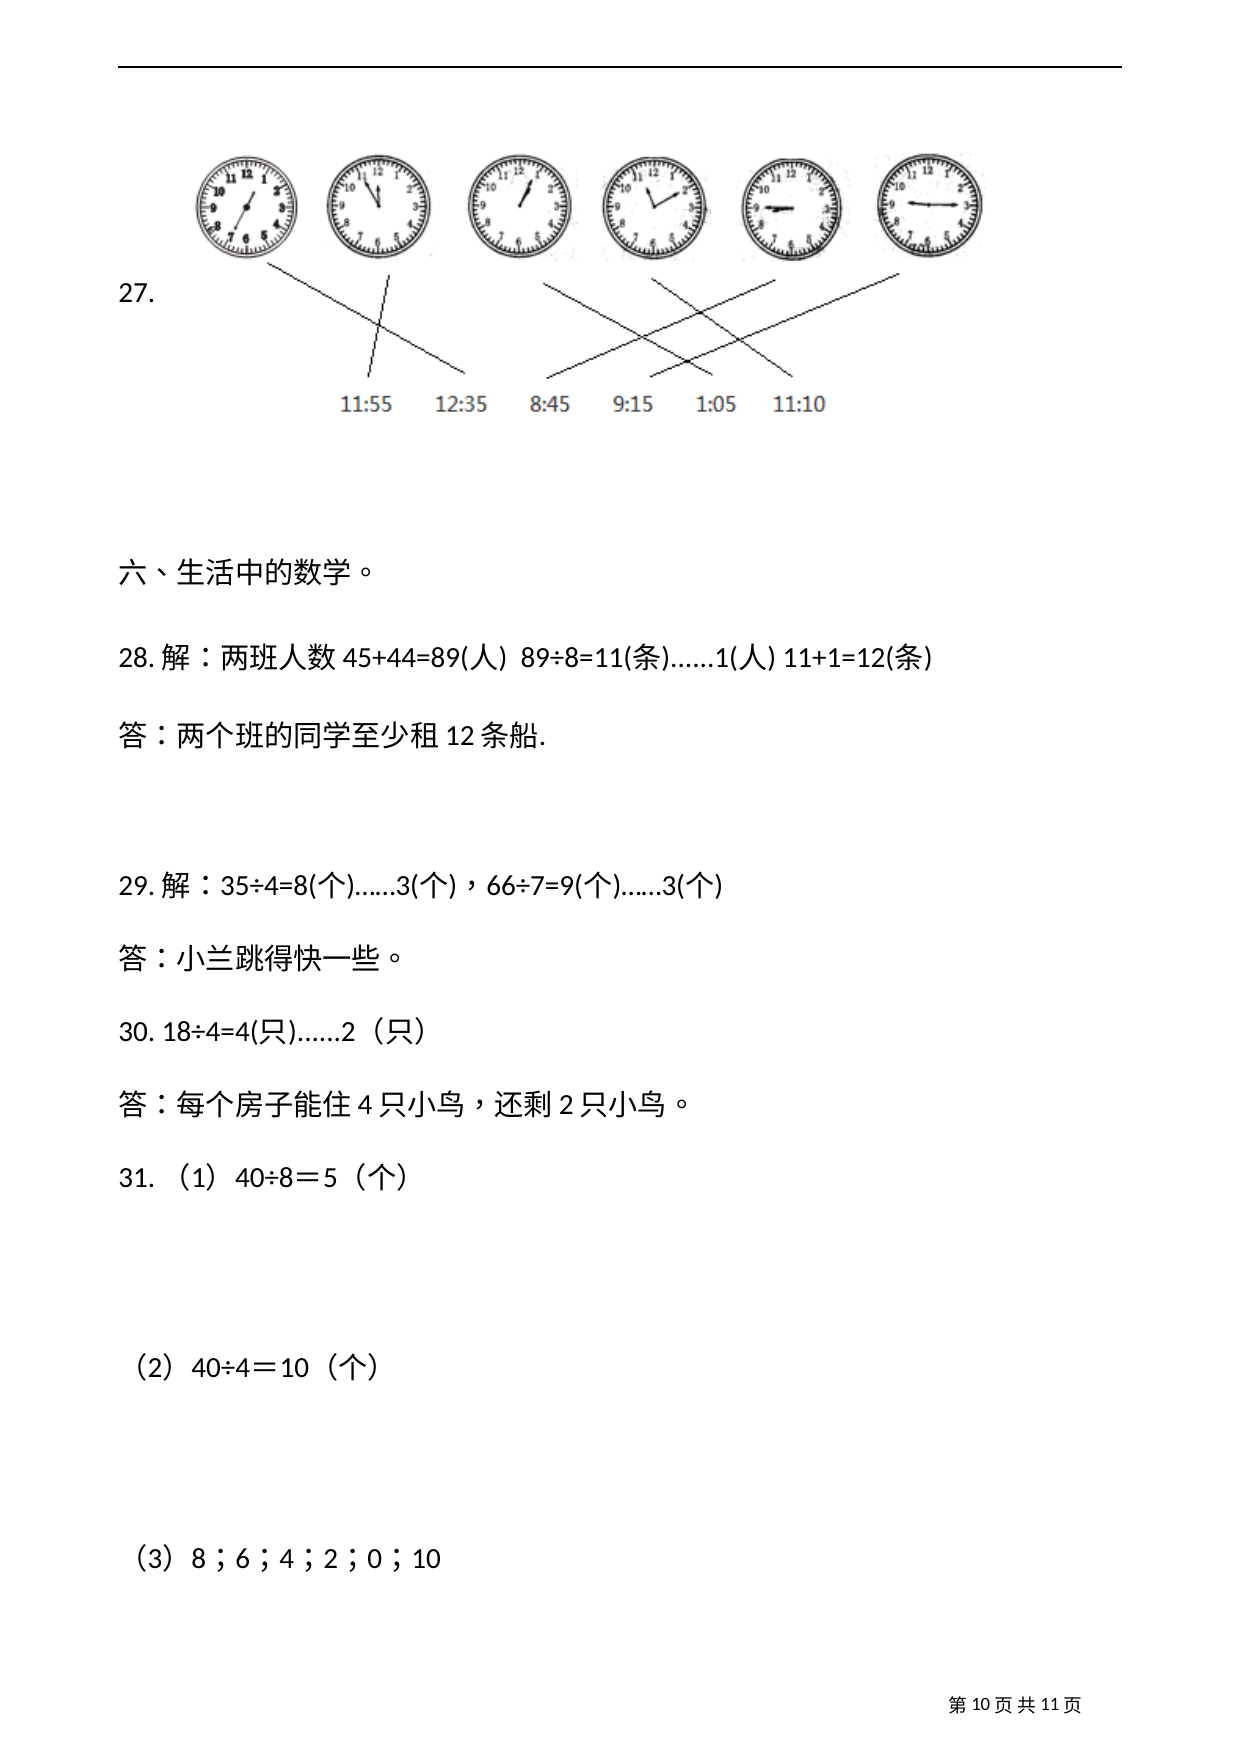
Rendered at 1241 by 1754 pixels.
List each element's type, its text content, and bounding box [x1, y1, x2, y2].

text 答：小兰跳得快一些。 [118, 926, 1122, 991]
text 30. 18÷4=4(只)......2（只） [118, 999, 1122, 1064]
text 29. 解：35÷4=8(个)……3(个)，66÷7=9(个)……3(个) [118, 853, 1122, 918]
text （2）40÷4＝10（个） [118, 1257, 1122, 1400]
text 答：每个房子能住4只小鸟，还剩2只小鸟。 [118, 1072, 1122, 1137]
text 31. （1）40÷8＝5（个） [118, 1144, 1122, 1209]
picture [161, 129, 992, 434]
text （3）8；6；4；2；0；10 [118, 1447, 1122, 1590]
text 28. 解：两班人数45+44=89(人) 89÷8=11(条)......1(人) 11+1=12(条) 答：两个班的同学至少租12条船. [118, 625, 1122, 846]
text 六、生活中的数学。 [118, 539, 1122, 604]
